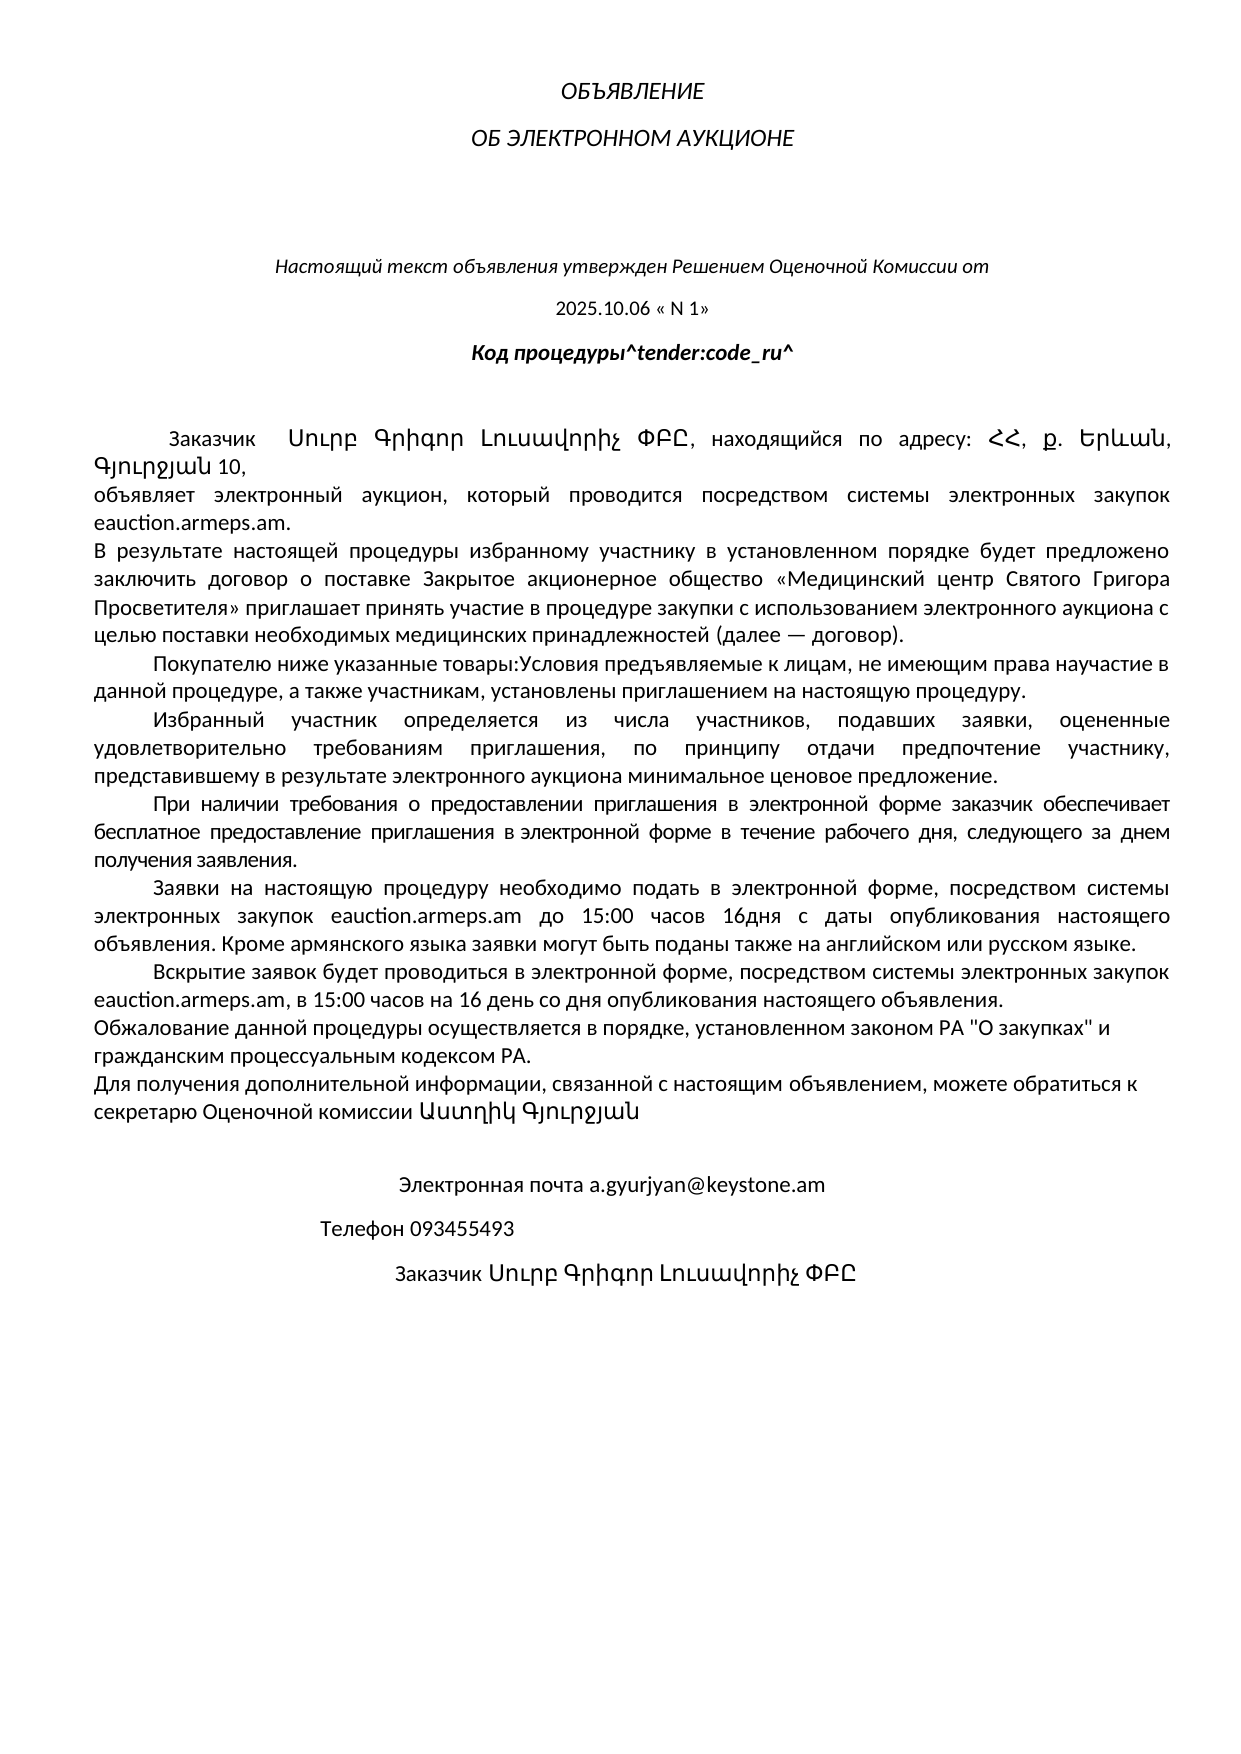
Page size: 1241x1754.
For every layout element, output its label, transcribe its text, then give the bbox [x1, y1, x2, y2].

text Избранный участник определяется из числа участников, подавших заявки, оцененные удовлетворительно требованиям приглашения, по принципу отдачи предпочтение участнику, представившему в результате электронного аукциона минимальное ценовое предложение. [94, 705, 1171, 789]
text ОБЪЯВЛЕНИЕ [94, 75, 1171, 106]
text 2025.10.06 « N 1» [94, 296, 1171, 321]
text Заказчик Սուրբ Գրիգոր Լուսավորիչ ՓԲԸ [94, 1259, 1172, 1287]
text Для получения дополнительной информации, связанной с настоящим объявлением, можете обратиться к секретарю Оценочной комиссии Աստղիկ Գյուրջյան [94, 1069, 1171, 1125]
text В результате настоящей процедуры избранному участнику в установленном порядке будет предложено заключить договор о поставке Закрытое акционерное общество «Медицинский центр Святого Григора Просветителя» приглашает принять участие в процедуре закупки с использованием электронного аукциона с целью поставки необходимых медицинских принадлежностей (далее — договор). [94, 537, 1171, 649]
text Настоящий текст объявления утвержден Решением Оценочной Комиссии от [94, 253, 1171, 279]
text При наличии требования о предоставлении приглашения в электронной форме заказчик обеспечивает бесплатное предоставление приглашения в электронной форме в течение рабочего дня, следующего за днем получения заявления. [94, 789, 1171, 873]
text Обжалование данной процедуры осуществляется в порядке, установленном законом РА "О закупках" и гражданским процессуальным кодексом РА. [94, 1013, 1171, 1069]
text Вскрытие заявок будет проводиться в электронной форме, посредством системы электронных закупок eauction.armeps.am, в 15:00 часов на 16 день со дня опубликования настоящего объявления. [94, 957, 1171, 1013]
text Код процедуры^tender:code_ru^ [94, 338, 1171, 366]
text ОБ ЭЛЕКТРОННОМ АУКЦИОНЕ [94, 122, 1171, 153]
text объявляет электронный аукцион, который проводится посредством системы электронных закупок eauction.armeps.am. [94, 481, 1171, 537]
text Заказчик Սուրբ Գրիգոր Լուսավորիչ ՓԲԸ, находящийся по адресу: ՀՀ, ք. Երևան, Գյուրջյան 10, [94, 424, 1171, 481]
text Покупателю ниже указанные товары:Условия предъявляемые к лицам, не имеющим права научастие в данной процедуре, а также участникам, установлены приглашением на настоящую процедуру. [94, 649, 1171, 705]
text Заявки на настоящую процедуру необходимо подать в электронной форме, посредством системы электронных закупок eauction.armeps.am до 15:00 часов 16дня с даты опубликования настоящего объявления. Кроме армянского языка заявки могут быть поданы также на английском или русском языке. [94, 873, 1171, 957]
text Телефон 093455493 [271, 1214, 1171, 1242]
text Электронная почта a.gyurjyan@keystone.am [94, 1170, 1171, 1198]
